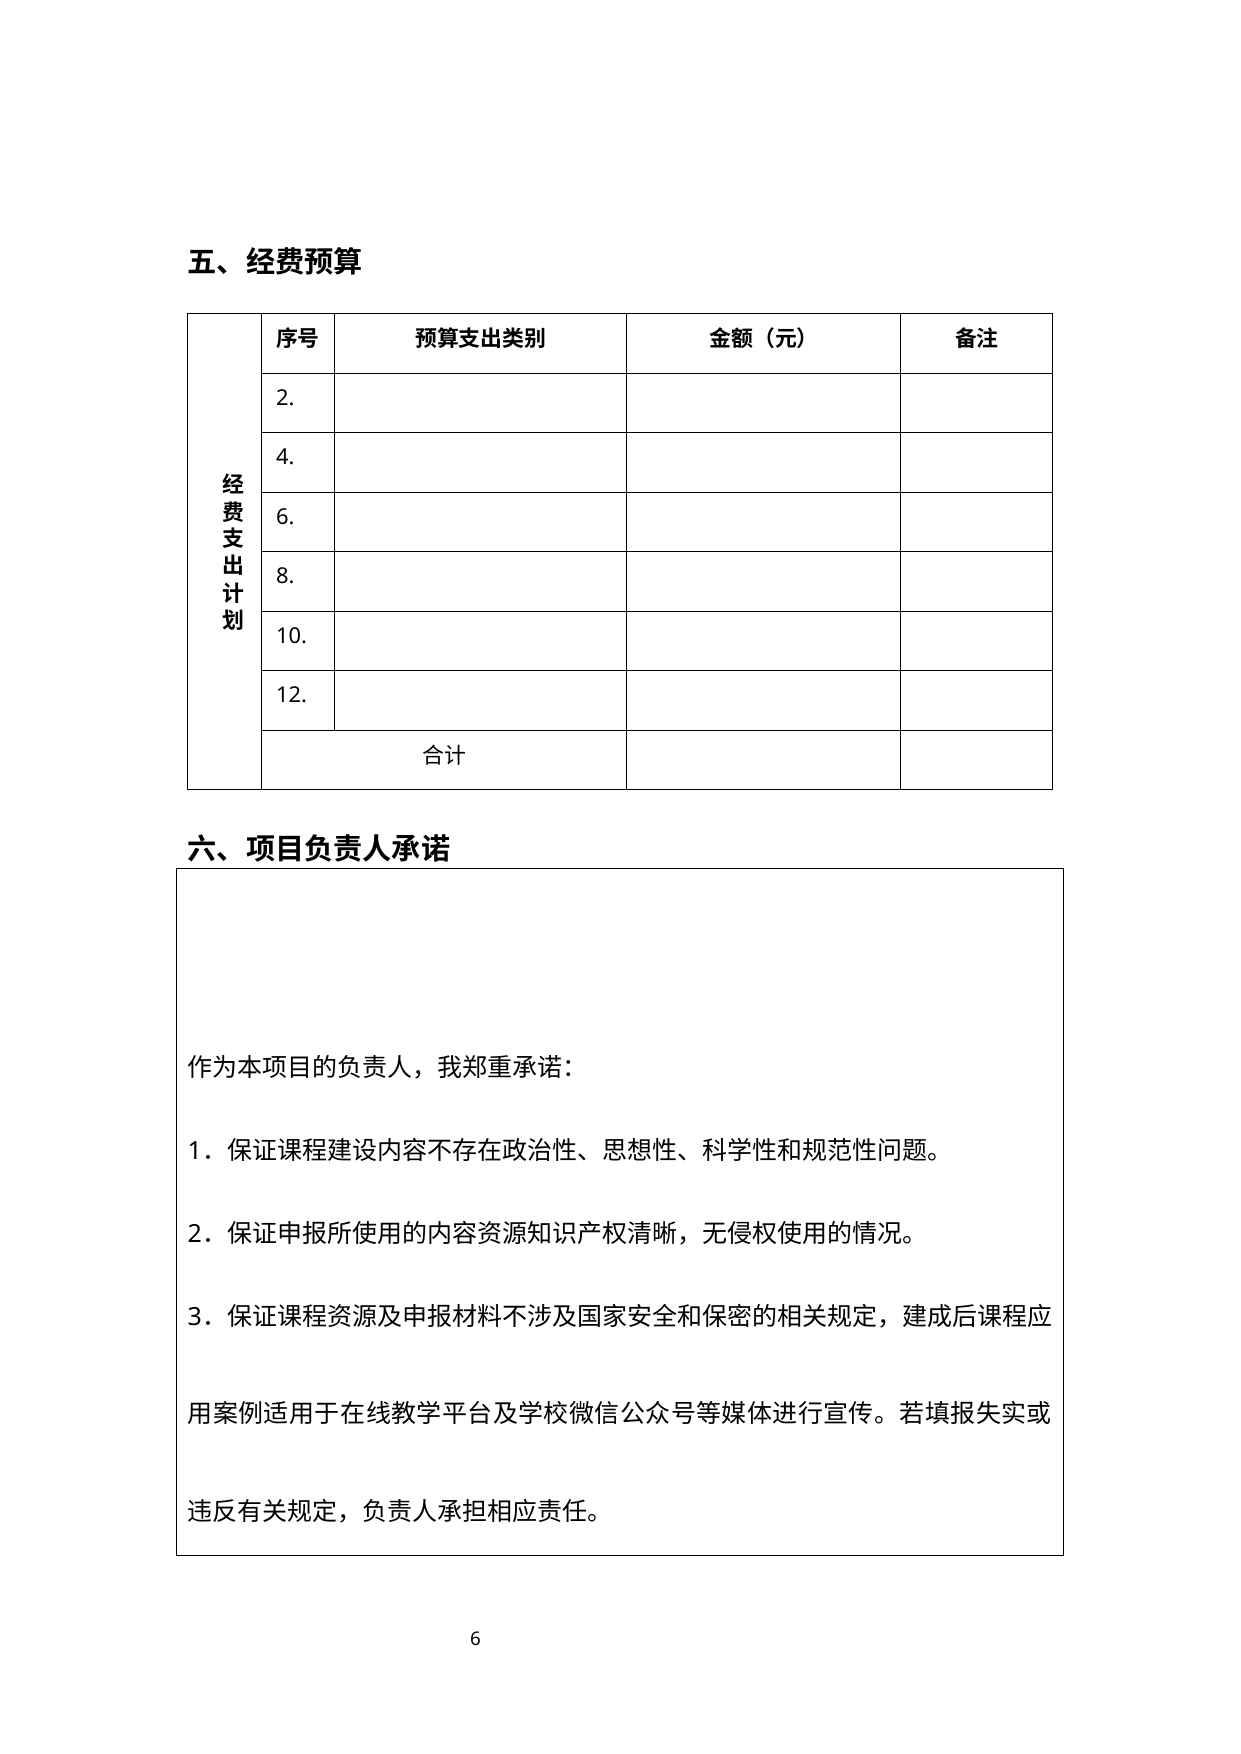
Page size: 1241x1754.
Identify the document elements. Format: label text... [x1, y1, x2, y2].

table_cell [335, 433, 626, 492]
table_cell [335, 612, 626, 670]
table_cell 合计 [262, 731, 626, 789]
list 经费预算 [187, 227, 1053, 292]
table_cell [335, 552, 626, 611]
table_cell [901, 493, 1052, 551]
table_header 预算支出类别 [335, 314, 626, 373]
table_cell [627, 731, 900, 789]
table_cell [262, 433, 334, 492]
table_cell [627, 493, 900, 551]
table_cell [627, 374, 900, 432]
table_cell [262, 493, 334, 551]
table_cell [901, 671, 1052, 729]
table_cell [335, 374, 626, 432]
table_cell [262, 671, 334, 729]
table_cell [627, 612, 900, 670]
table_cell [901, 552, 1052, 611]
table_cell [335, 493, 626, 551]
table_header 序号 [262, 314, 334, 373]
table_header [177, 869, 1063, 1554]
table_cell [627, 671, 900, 729]
table_cell [901, 731, 1052, 789]
table_cell [627, 433, 900, 492]
table_cell [335, 671, 626, 729]
table_cell [901, 374, 1052, 432]
table_header 备注 [901, 314, 1052, 373]
table_cell [262, 552, 334, 611]
table_header 金额（元） [627, 314, 900, 373]
table_cell [627, 552, 900, 611]
table_cell [262, 612, 334, 670]
table_cell [901, 612, 1052, 670]
table_cell [901, 433, 1052, 492]
table_cell [262, 374, 334, 432]
table_header 经 费 支 出 计 划 [188, 314, 261, 789]
list 项目负责人承诺 [187, 825, 1053, 868]
